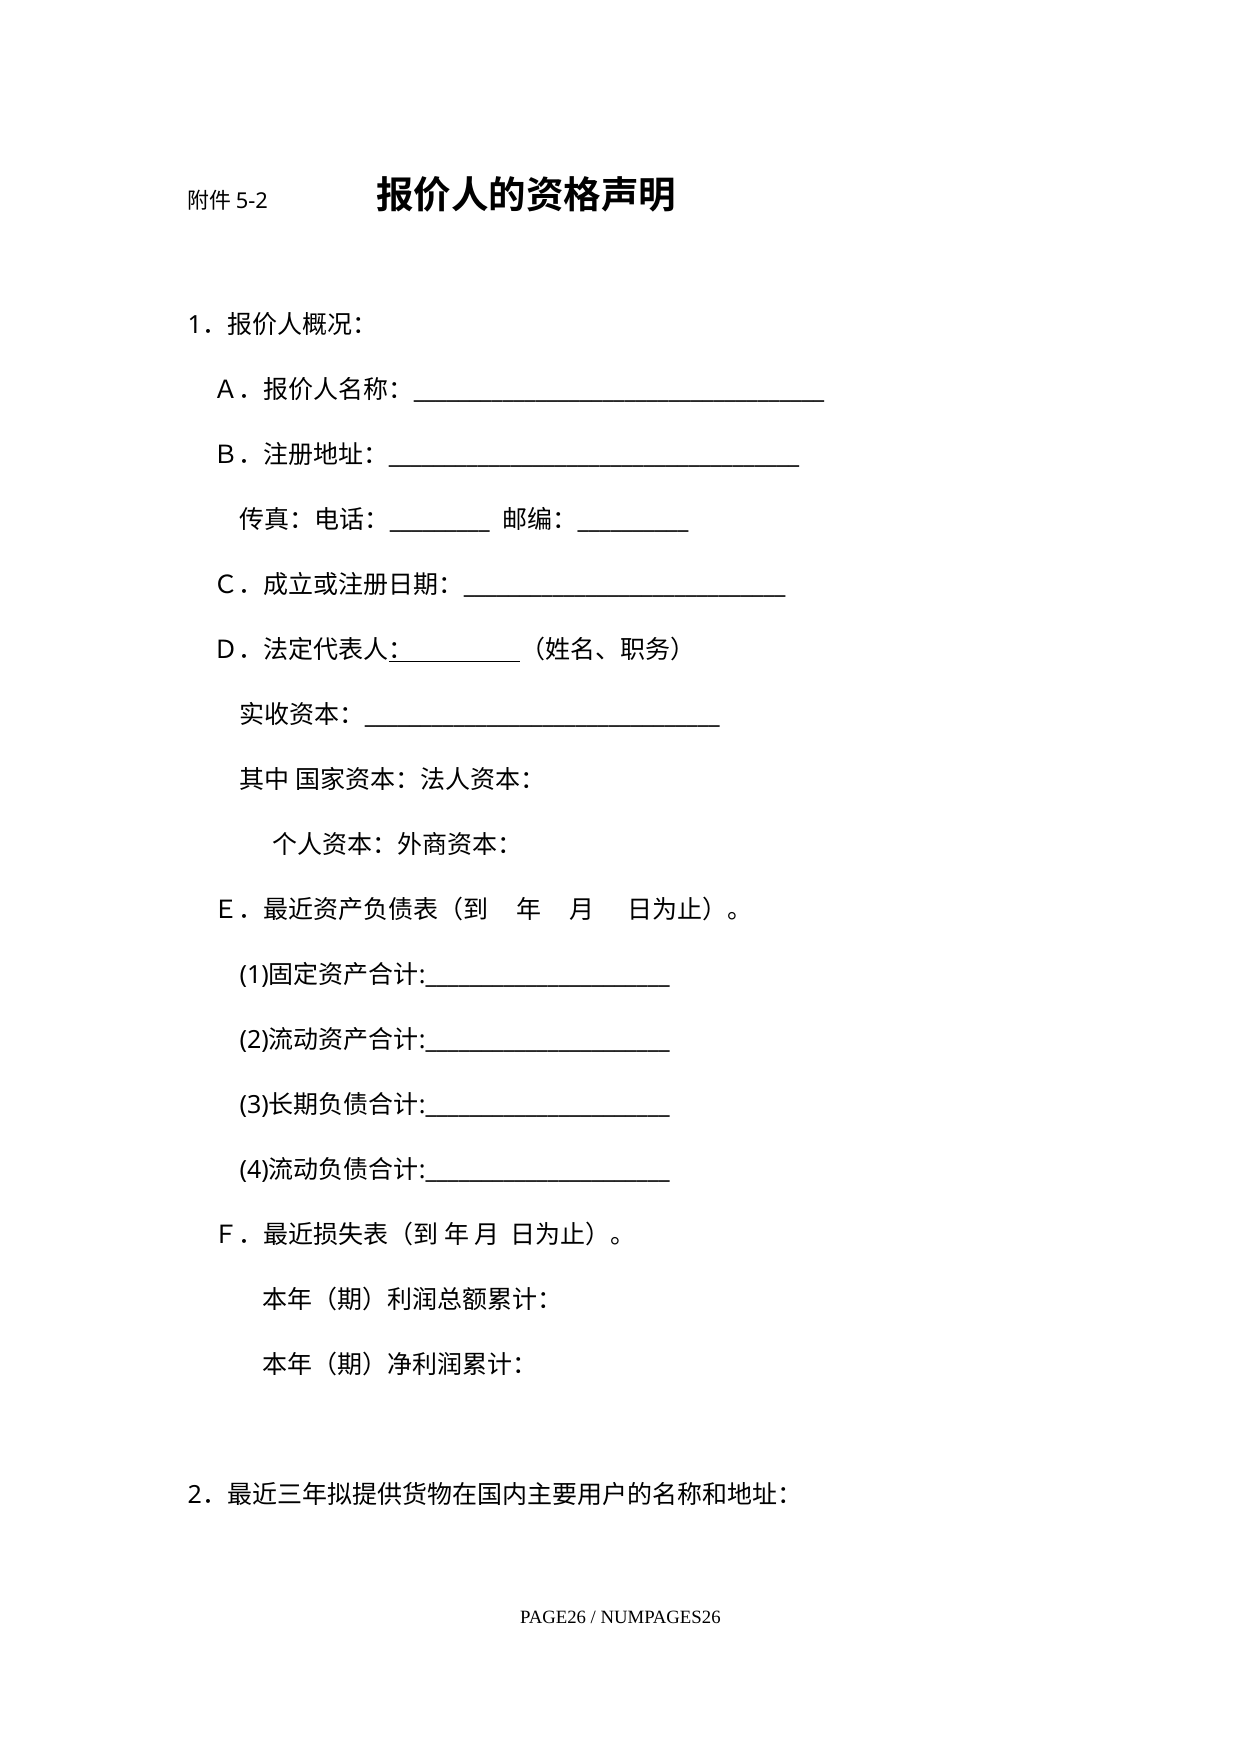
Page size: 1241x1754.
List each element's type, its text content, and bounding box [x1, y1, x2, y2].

text (1)固定资产合计:______________________ [187, 940, 1053, 1005]
text 本年（期）净利润累计： [187, 1330, 1053, 1395]
text 2．最近三年拟提供货物在国内主要用户的名称和地址： [187, 1460, 1053, 1525]
text (2)流动资产合计:______________________ [187, 1005, 1053, 1070]
text Ｄ．法定代表人： （姓名、职务） [187, 615, 1053, 680]
text 1．报价人概况： [187, 290, 1053, 355]
text Ｆ．最近损失表（到 年 月 日为止）。 [187, 1200, 1053, 1265]
text 实收资本：________________________________ [187, 680, 1053, 745]
text Ｅ．最近资产负债表（到 年 月 日为止）。 [187, 875, 1053, 940]
text Ｂ．注册地址：_____________________________________ [187, 420, 1053, 485]
text (4)流动负债合计:______________________ [187, 1135, 1053, 1200]
text 本年（期）利润总额累计： [187, 1265, 1053, 1330]
text Ｃ．成立或注册日期：_____________________________ [187, 550, 1053, 615]
text 附件5-2 报价人的资格声明 [187, 160, 1053, 225]
text 个人资本：外商资本： [187, 810, 1053, 875]
text (3)长期负债合计:______________________ [187, 1070, 1053, 1135]
text 传真：电话：_________ 邮编：__________ [187, 485, 1053, 550]
text Ａ．报价人名称：_____________________________________ [187, 355, 1053, 420]
text 其中 国家资本：法人资本： [187, 745, 1053, 810]
